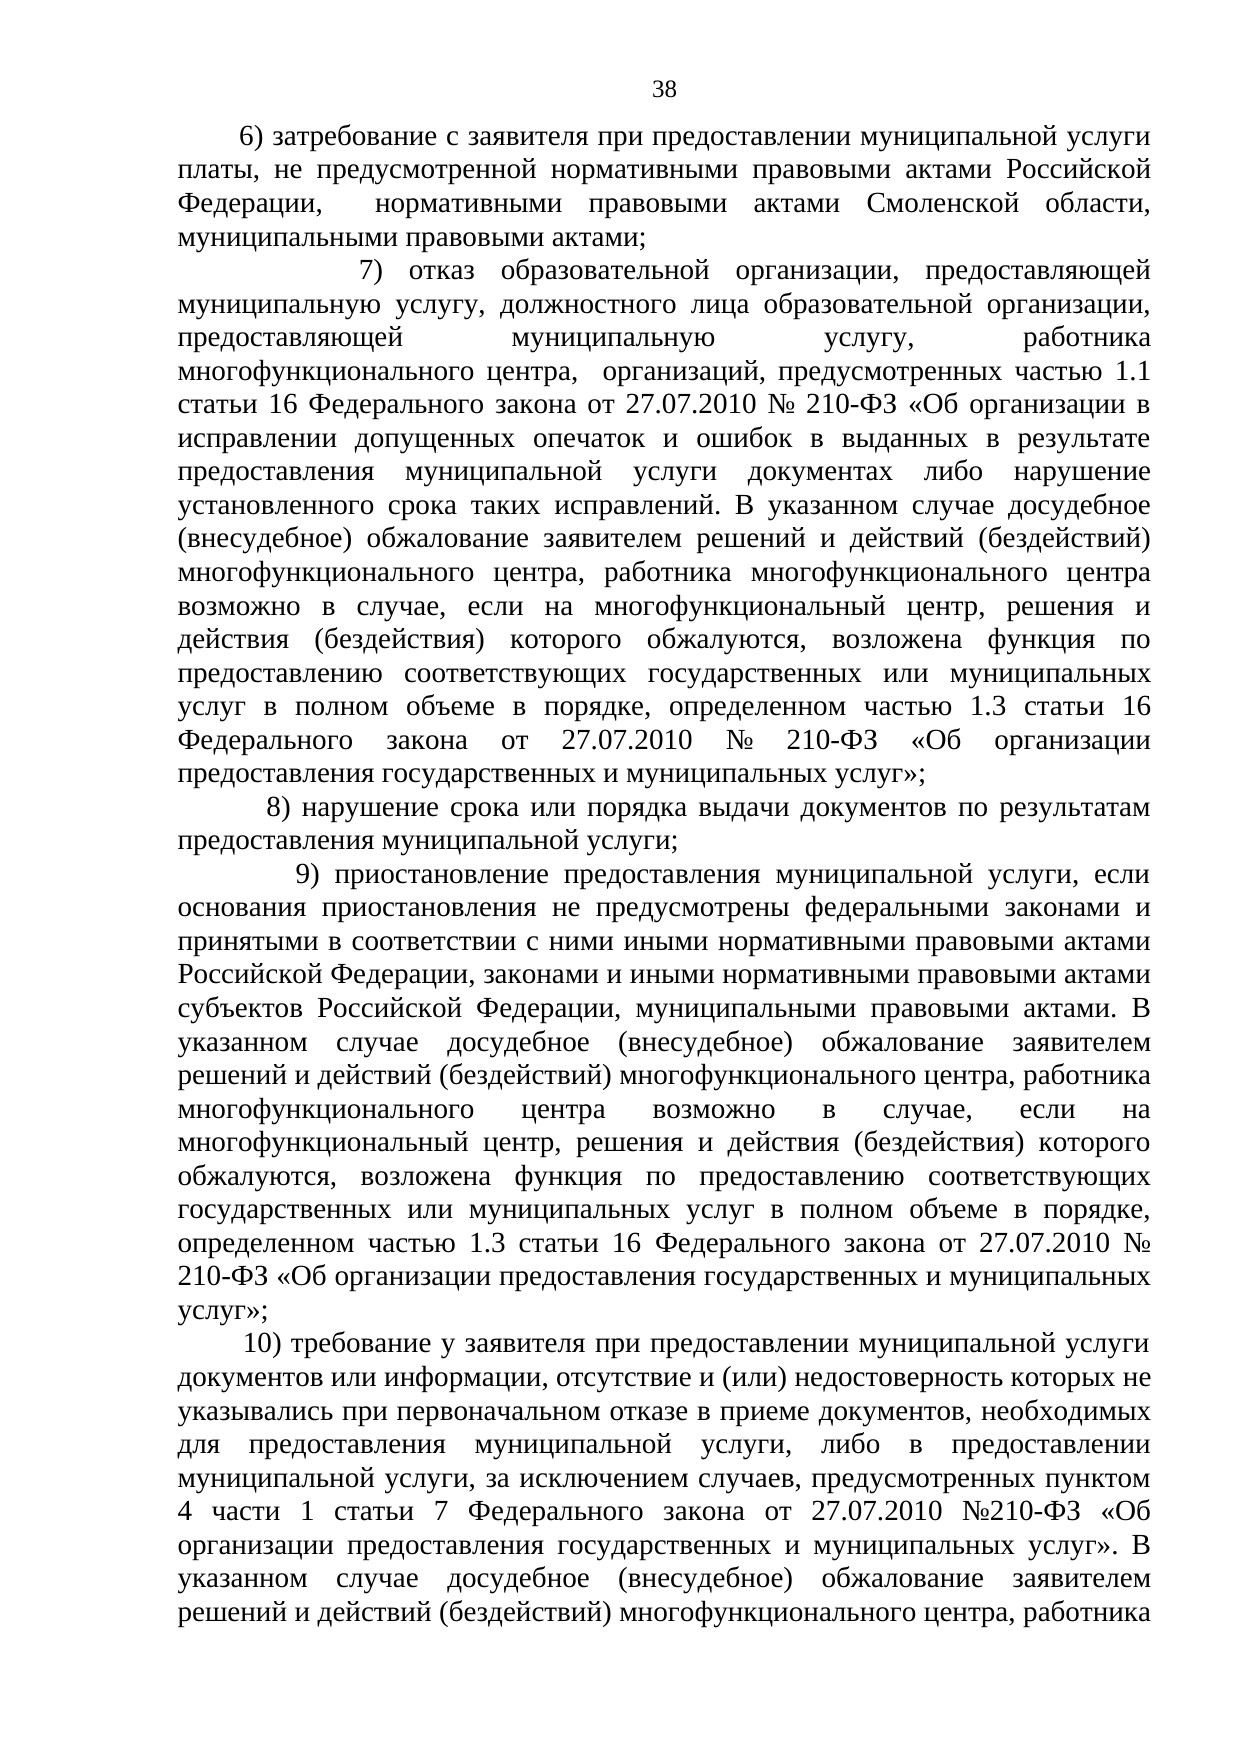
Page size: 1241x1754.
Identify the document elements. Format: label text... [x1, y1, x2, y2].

text 6) затребование с заявителя при предоставлении муниципальной услуги платы, не предусмотренной нормативными правовыми актами Российской Федерации, нормативными правовыми актами Смоленской области, муниципальными правовыми актами; [177, 118, 1152, 252]
text 7) отказ образовательной организации, предоставляющей муниципальную услугу, должностного лица образовательной организации, предоставляющей муниципальную услугу, работника многофункционального центра, организаций, предусмотренных частью 1.1 статьи 16 Федерального закона от 27.07.2010 № 210-ФЗ «Об организации в исправлении допущенных опечаток и ошибок в выданных в результате предоставления муниципальной услуги документах либо нарушение установленного срока таких исправлений. В указанном случае досудебное (внесудебное) обжалование заявителем решений и действий (бездействий) многофункционального центра, работника многофункционального центра возможно в случае, если на многофункциональный центр, решения и действия (бездействия) которого обжалуются, возложена функция по предоставлению соответствующих государственных или муниципальных услуг в полном объеме в порядке, определенном частью 1.3 статьи 16 Федерального закона от 27.07.2010 № 210-ФЗ «Об организации предоставления государственных и муниципальных услуг»; [177, 252, 1152, 789]
text 8) нарушение срока или порядка выдачи документов по результатам предоставления муниципальной услуги; [177, 789, 1152, 856]
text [177, 1326, 1152, 1627]
text 9) приостановление предоставления муниципальной услуги, если основания приостановления не предусмотрены федеральными законами и принятыми в соответствии с ними иными нормативными правовыми актами Российской Федерации, законами и иными нормативными правовыми актами субъектов Российской Федерации, муниципальными правовыми актами. В указанном случае досудебное (внесудебное) обжалование заявителем решений и действий (бездействий) многофункционального центра, работника многофункционального центра возможно в случае, если на многофункциональный центр, решения и действия (бездействия) которого обжалуются, возложена функция по предоставлению соответствующих государственных или муниципальных услуг в полном объеме в порядке, определенном частью 1.3 статьи 16 Федерального закона от 27.07.2010 № 210-ФЗ «Об организации предоставления государственных и муниципальных услуг»; [177, 856, 1152, 1326]
